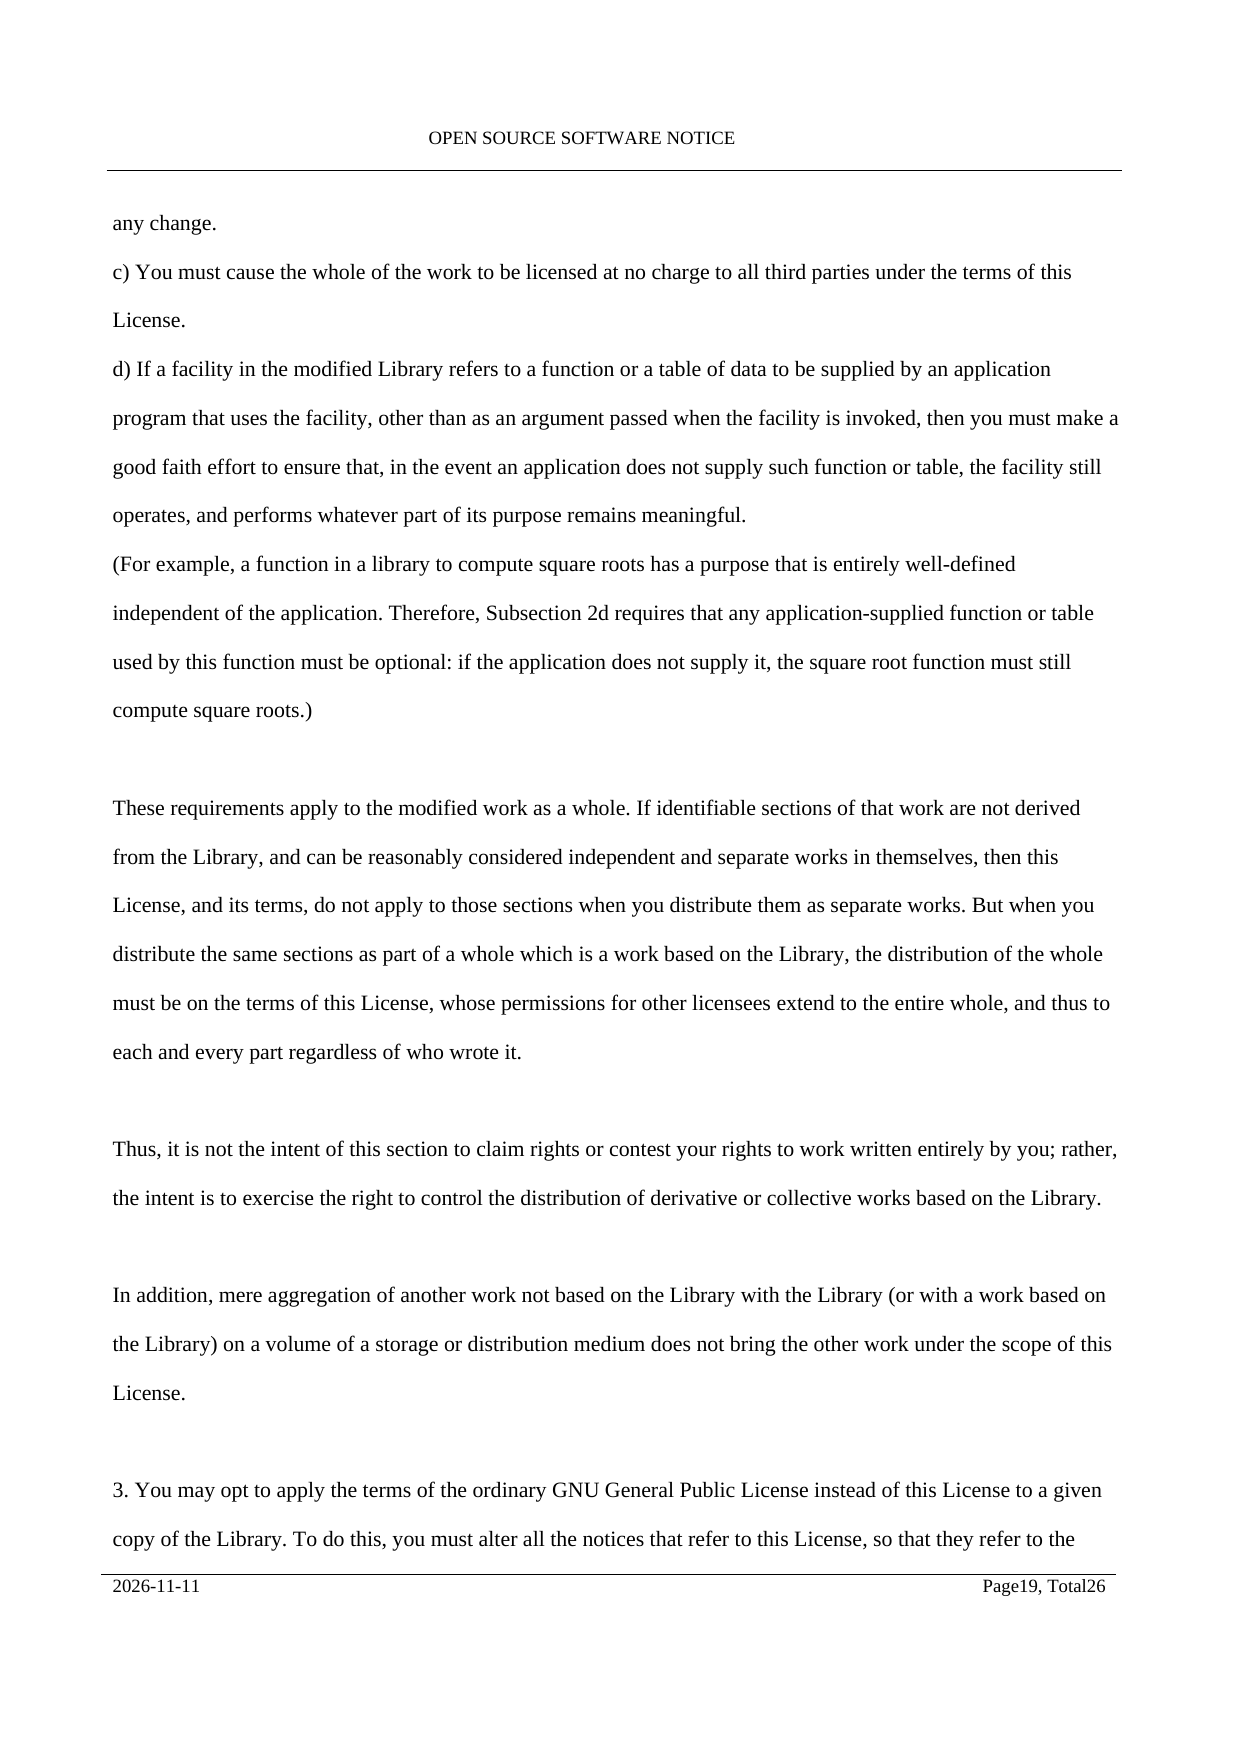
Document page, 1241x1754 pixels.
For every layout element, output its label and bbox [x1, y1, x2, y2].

text [112, 206, 1128, 1555]
